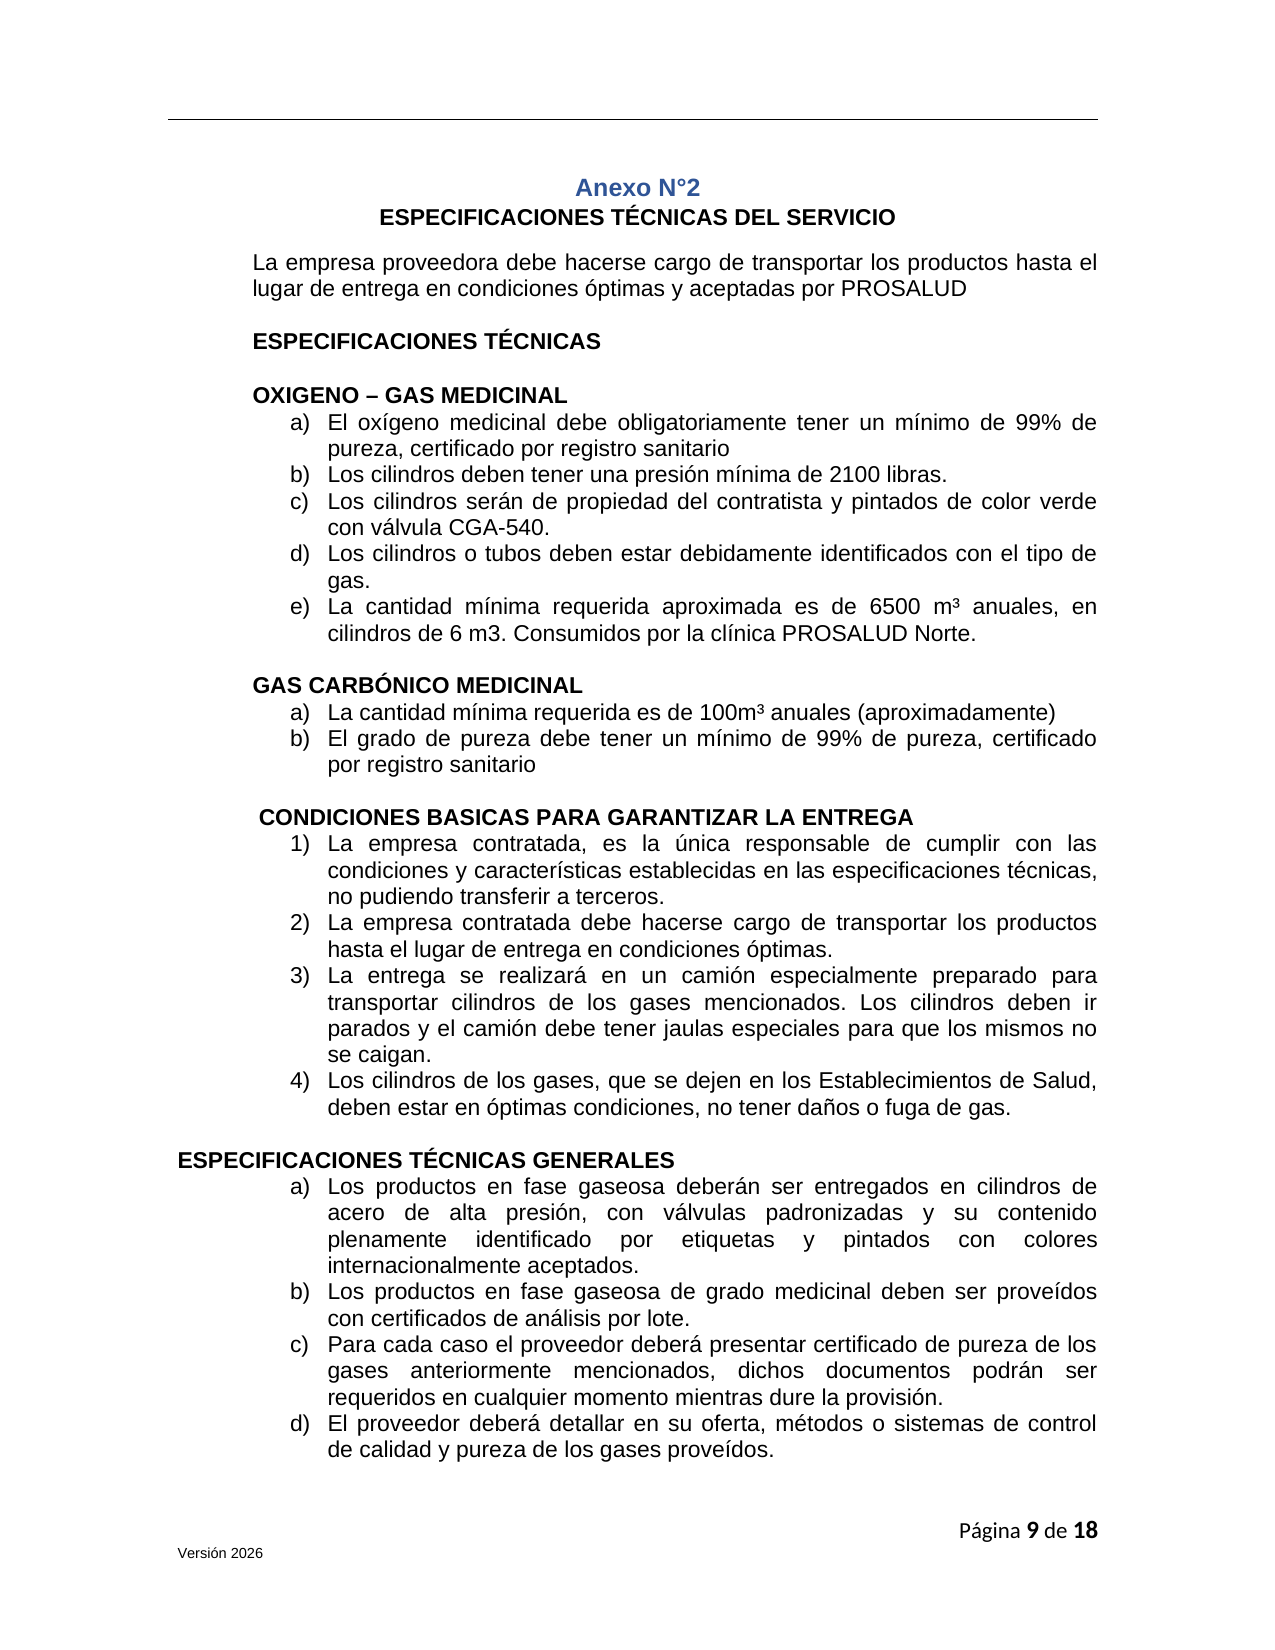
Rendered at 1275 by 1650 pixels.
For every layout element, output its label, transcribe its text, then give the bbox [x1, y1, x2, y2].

list Los cilindros deben tener una presión mínima de 2100 libras. [290, 461, 1098, 488]
text ESPECIFICACIONES TÉCNICAS GENERALES [177, 1147, 1098, 1173]
list Los cilindros de los gases, que se dejen en los Establecimientos de Salud, deben estar en óptimas condiciones, no tener daños o fuga de gas. [290, 1067, 1098, 1120]
list Los productos en fase gaseosa deberán ser entregados en cilindros de acero de alta presión, con válvulas padronizadas y su contenido plenamente identificado por etiquetas y pintados con colores internacionalmente aceptados. [290, 1173, 1098, 1278]
list La empresa proveedora debe hacerse cargo de transportar los productos hasta el lugar de entrega en condiciones óptimas y aceptadas por PROSALUD [252, 249, 1098, 302]
list ESPECIFICACIONES TÉCNICAS [252, 328, 1098, 354]
list Los productos en fase gaseosa de grado medicinal deben ser proveídos con certificados de análisis por lote. [290, 1278, 1098, 1331]
list Para cada caso el proveedor deberá presentar certificado de pureza de los gases anteriormente mencionados, dichos documentos podrán ser requeridos en cualquier momento mientras dure la provisión. [290, 1331, 1098, 1410]
list OXIGENO – GAS MEDICINAL [252, 382, 1098, 409]
text ESPECIFICACIONES TÉCNICAS DEL SERVICIO [177, 204, 1098, 230]
list La entrega se realizará en un camión especialmente preparado para transportar cilindros de los gases mencionados. Los cilindros deben ir parados y el camión debe tener jaulas especiales para que los mismos no se caigan. [290, 962, 1098, 1067]
list El grado de pureza debe tener un mínimo de 99% de pureza, certificado por registro sanitario [290, 725, 1098, 778]
list Los cilindros o tubos deben estar debidamente identificados con el tipo de gas. [290, 540, 1098, 593]
list La empresa contratada debe hacerse cargo de transportar los productos hasta el lugar de entrega en condiciones óptimas. [290, 909, 1098, 962]
list La cantidad mínima requerida es de 100m³ anuales (aproximadamente) [290, 698, 1098, 725]
list El proveedor deberá detallar en su oferta, métodos o sistemas de control de calidad y pureza de los gases proveídos. [290, 1410, 1098, 1463]
list El oxígeno medicinal debe obligatoriamente tener un mínimo de 99% de pureza, certificado por registro sanitario [290, 409, 1098, 461]
list GAS CARBÓNICO MEDICINAL [252, 672, 1098, 698]
subtitle Anexo N°2 [177, 173, 1098, 201]
list Los cilindros serán de propiedad del contratista y pintados de color verde con válvula CGA-540. [290, 488, 1098, 540]
list CONDICIONES BASICAS PARA GARANTIZAR LA ENTREGA [252, 804, 1098, 830]
list La empresa contratada, es la única responsable de cumplir con las condiciones y características establecidas en las especificaciones técnicas, no pudiendo transferir a terceros. [290, 830, 1098, 909]
list La cantidad mínima requerida aproximada es de 6500 m³ anuales, en cilindros de 6 m3. Consumidos por la clínica PROSALUD Norte. [290, 593, 1098, 646]
